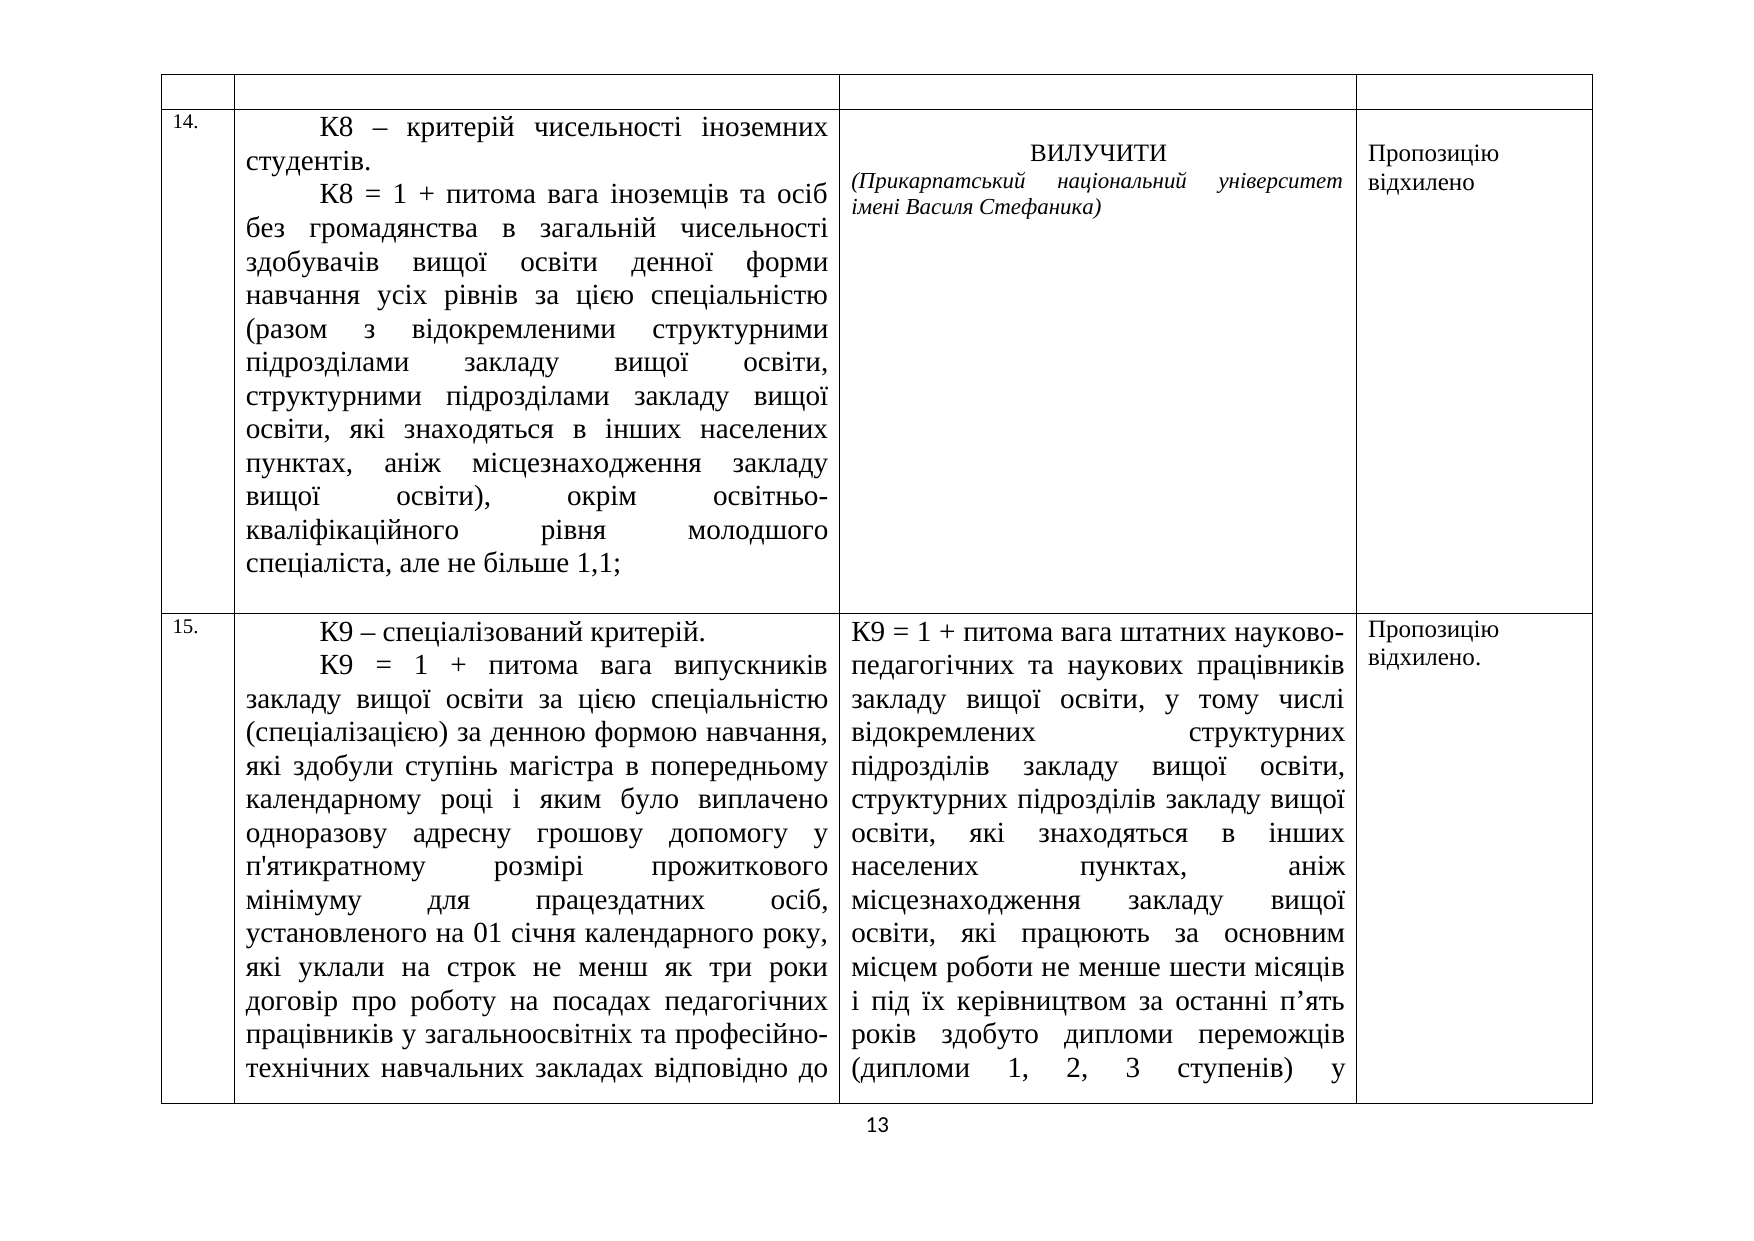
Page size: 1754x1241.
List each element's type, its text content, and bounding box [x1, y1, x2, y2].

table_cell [235, 75, 839, 108]
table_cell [235, 614, 839, 1102]
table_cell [1357, 614, 1592, 1102]
table_cell [162, 75, 234, 108]
table_cell Пропозицію відхилено [1357, 110, 1592, 613]
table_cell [1357, 75, 1592, 108]
table_cell ВИЛУЧИТИ (Прикарпатський національний університет імені Василя Стефаника) [840, 110, 1356, 613]
table_cell К8 – критерій чисельності іноземних студентів. К8 = 1 + питома вага іноземців та осіб без громадянства в загальній чисельності здобувачів вищої освіти денної форми навчання усіх рівнів за цією спеціальністю (разом з відокремленими структурними підрозділами закладу вищої освіти, структурними підрозділами закладу вищої освіти, які знаходяться в інших населених пунктах, аніж місцезнаходження закладу вищої освіти), окрім освітньо-кваліфікаційного рівня молодшого спеціаліста, але не більше 1,1; [235, 110, 839, 613]
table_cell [840, 614, 1356, 1102]
table_cell [162, 110, 234, 613]
table_cell [162, 614, 234, 1102]
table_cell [840, 75, 1356, 108]
